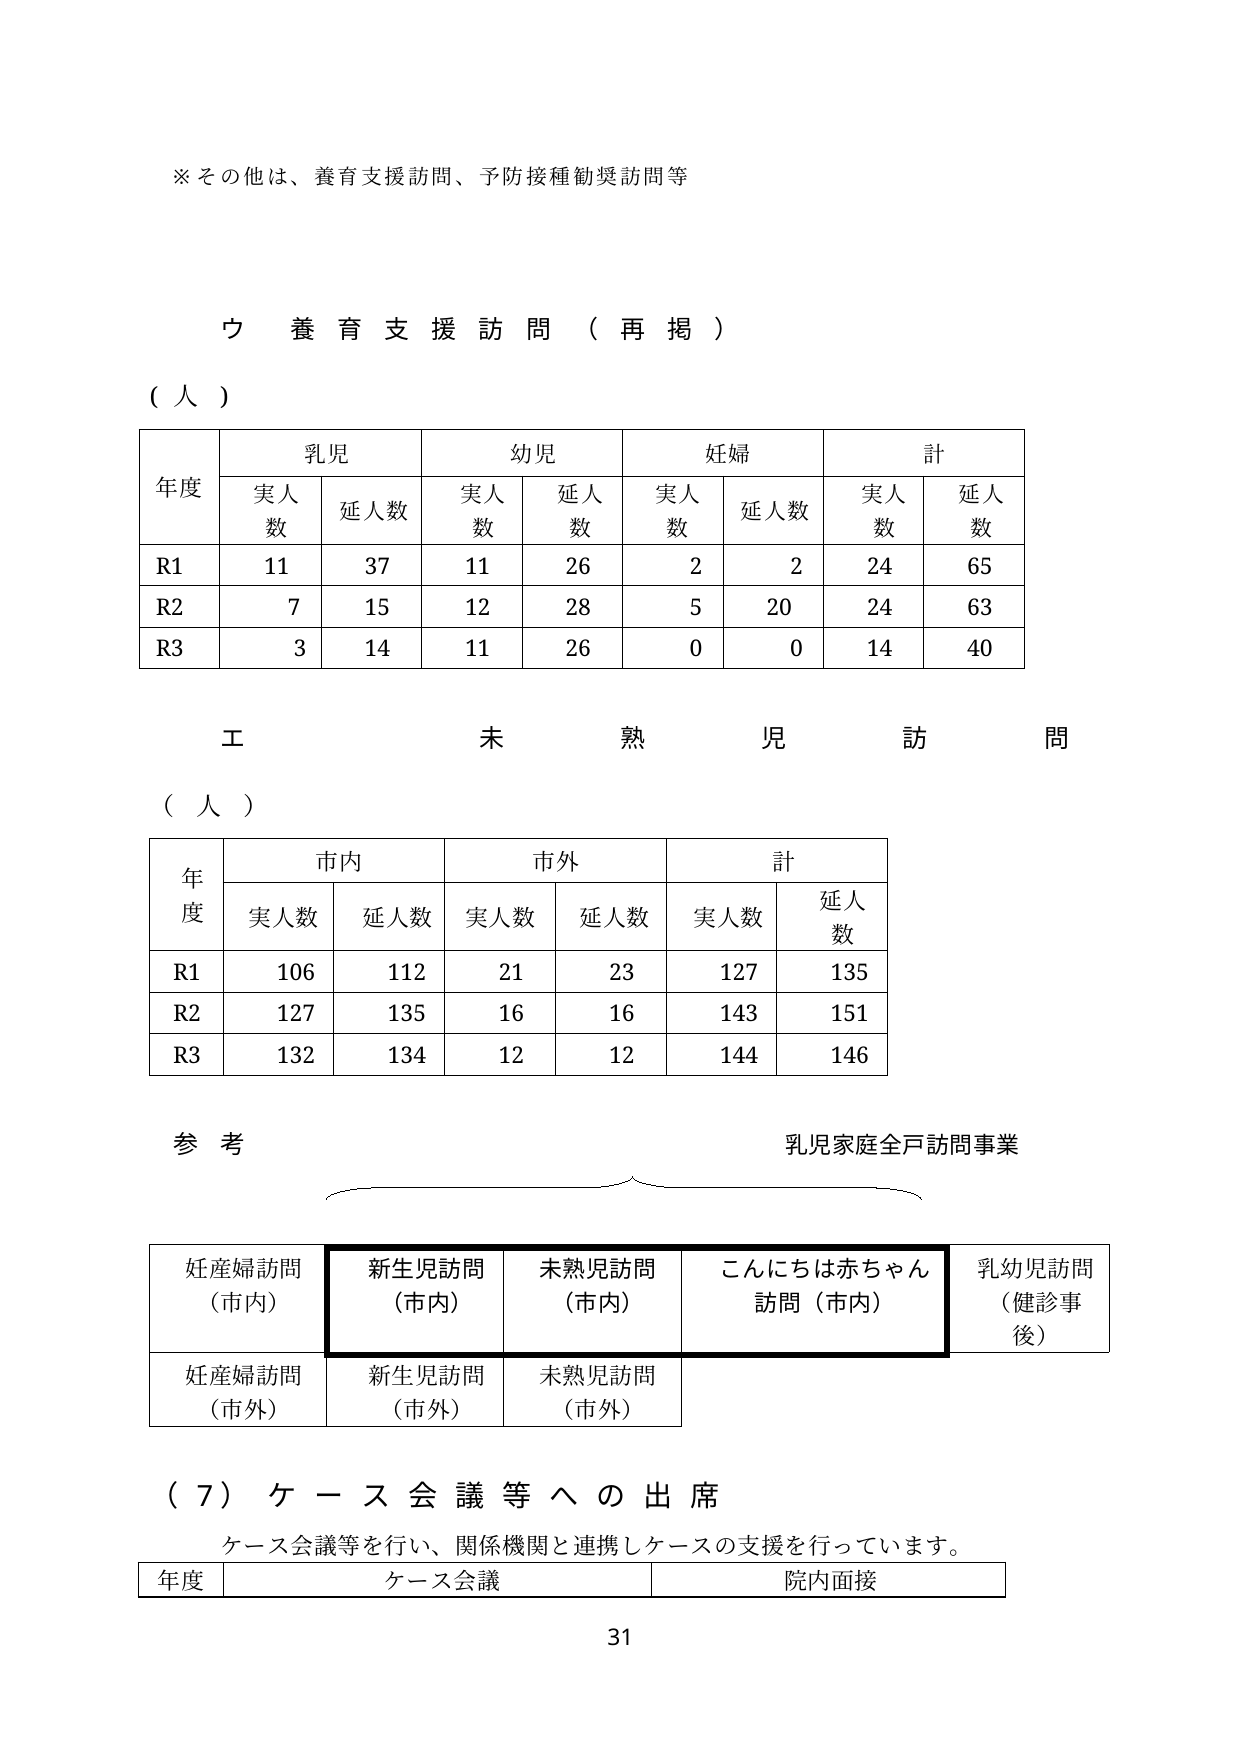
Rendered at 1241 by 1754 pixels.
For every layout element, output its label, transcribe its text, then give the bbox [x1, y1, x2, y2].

table_cell 24 [824, 545, 923, 585]
table_cell 146 [777, 1034, 887, 1074]
table_cell 3 [220, 628, 321, 668]
table_header 妊婦 [623, 430, 823, 476]
text エ 未熟児訪問 （人） [149, 703, 1091, 838]
table_header 乳児 [220, 430, 421, 476]
table_cell 14 [322, 628, 421, 668]
table_cell 127 [667, 951, 776, 992]
table_header こんにちは赤ちゃん 訪問（市内） [682, 1251, 944, 1352]
table_header 年度 [140, 430, 219, 544]
table_cell 新生児訪問 （市外） [327, 1358, 503, 1426]
table_cell 未熟児訪問 （市外） [504, 1358, 681, 1426]
table_cell 延人数 [322, 477, 421, 544]
text 参考 乳児家庭全戸訪問事業 [149, 1109, 1091, 1177]
table_header 計 [667, 839, 887, 882]
table_cell R2 [150, 993, 223, 1033]
table_cell 実人数 [220, 477, 321, 544]
table_cell 112 [334, 951, 444, 992]
table_cell 12 [445, 1034, 555, 1074]
table_cell R1 [140, 545, 219, 585]
table_cell 5 [623, 586, 723, 627]
table_cell 23 [556, 951, 666, 992]
table_header ケース会議 [224, 1563, 651, 1596]
table_cell 実人数 [623, 477, 723, 544]
table_cell 11 [220, 545, 321, 585]
table_cell 127 [224, 993, 333, 1033]
table_header 妊産婦訪問 （市内） [150, 1245, 324, 1352]
table_header 市内 [224, 839, 444, 882]
table_cell 106 [224, 951, 333, 992]
table_cell 実人数 [824, 477, 923, 544]
table_cell 40 [924, 628, 1024, 668]
table_cell 20 [724, 586, 823, 627]
table_cell 37 [322, 545, 421, 585]
table_cell 延人数 [556, 883, 666, 950]
table_cell R3 [150, 1034, 223, 1074]
table_cell 延人数 [523, 477, 622, 544]
table_header 市外 [445, 839, 666, 882]
table_cell 延人数 [334, 883, 444, 950]
table_cell 延人数 [777, 883, 887, 950]
table_cell 24 [824, 586, 923, 627]
table_header 院内面接 [652, 1563, 1005, 1596]
text ウ 養育支援訪問（再掲） (人) [149, 294, 1091, 429]
table_cell 16 [445, 993, 555, 1033]
table_cell 143 [667, 993, 776, 1033]
table_cell 151 [777, 993, 887, 1033]
table_header 未熟児訪問 （市内） [504, 1251, 681, 1352]
table_cell 26 [523, 545, 622, 585]
table_cell 12 [556, 1034, 666, 1074]
table_cell R3 [140, 628, 219, 668]
table_cell 延人数 [924, 477, 1024, 544]
table_cell 132 [224, 1034, 333, 1074]
table_cell 135 [334, 993, 444, 1033]
table_cell 実人数 [422, 477, 522, 544]
table_cell 15 [322, 586, 421, 627]
table_cell 134 [334, 1034, 444, 1074]
table_cell 16 [556, 993, 666, 1033]
table_cell 延人数 [724, 477, 823, 544]
table_cell 28 [523, 586, 622, 627]
table_header 年度 [139, 1563, 223, 1596]
table_cell 実人数 [667, 883, 776, 950]
table_cell 2 [724, 545, 823, 585]
table_cell 0 [623, 628, 723, 668]
table_cell 11 [422, 628, 522, 668]
table_cell 0 [724, 628, 823, 668]
table_cell 妊産婦訪問 （市外） [150, 1353, 326, 1426]
table_header 乳幼児訪問 （健診事後） [950, 1245, 1109, 1352]
text （7）ケース会議等への出席 [132, 1460, 1091, 1528]
table_cell R2 [140, 586, 219, 627]
table_cell R1 [150, 951, 223, 992]
table_cell 2 [623, 545, 723, 585]
text ※その他は、養育支援訪問、予防接種勧奨訪問等 [149, 159, 1091, 192]
table_header 新生児訪問 （市内） [330, 1251, 503, 1352]
table_cell 135 [777, 951, 887, 992]
table_header 計 [824, 430, 1024, 476]
table_cell 63 [924, 586, 1024, 627]
table_cell 144 [667, 1034, 776, 1074]
table_cell 実人数 [445, 883, 555, 950]
table_header 年度 [150, 839, 223, 950]
table_cell 21 [445, 951, 555, 992]
text ケース会議等を行い、関係機関と連携しケースの支援を行っています。 [185, 1528, 1091, 1562]
table_cell 実人数 [224, 883, 333, 950]
table_header 幼児 [422, 430, 622, 476]
table_cell 12 [422, 586, 522, 627]
table_cell 26 [523, 628, 622, 668]
table_cell 14 [824, 628, 923, 668]
table_cell 11 [422, 545, 522, 585]
table_cell 65 [924, 545, 1024, 585]
table_cell 7 [220, 586, 321, 627]
table_cell [682, 1353, 1109, 1426]
